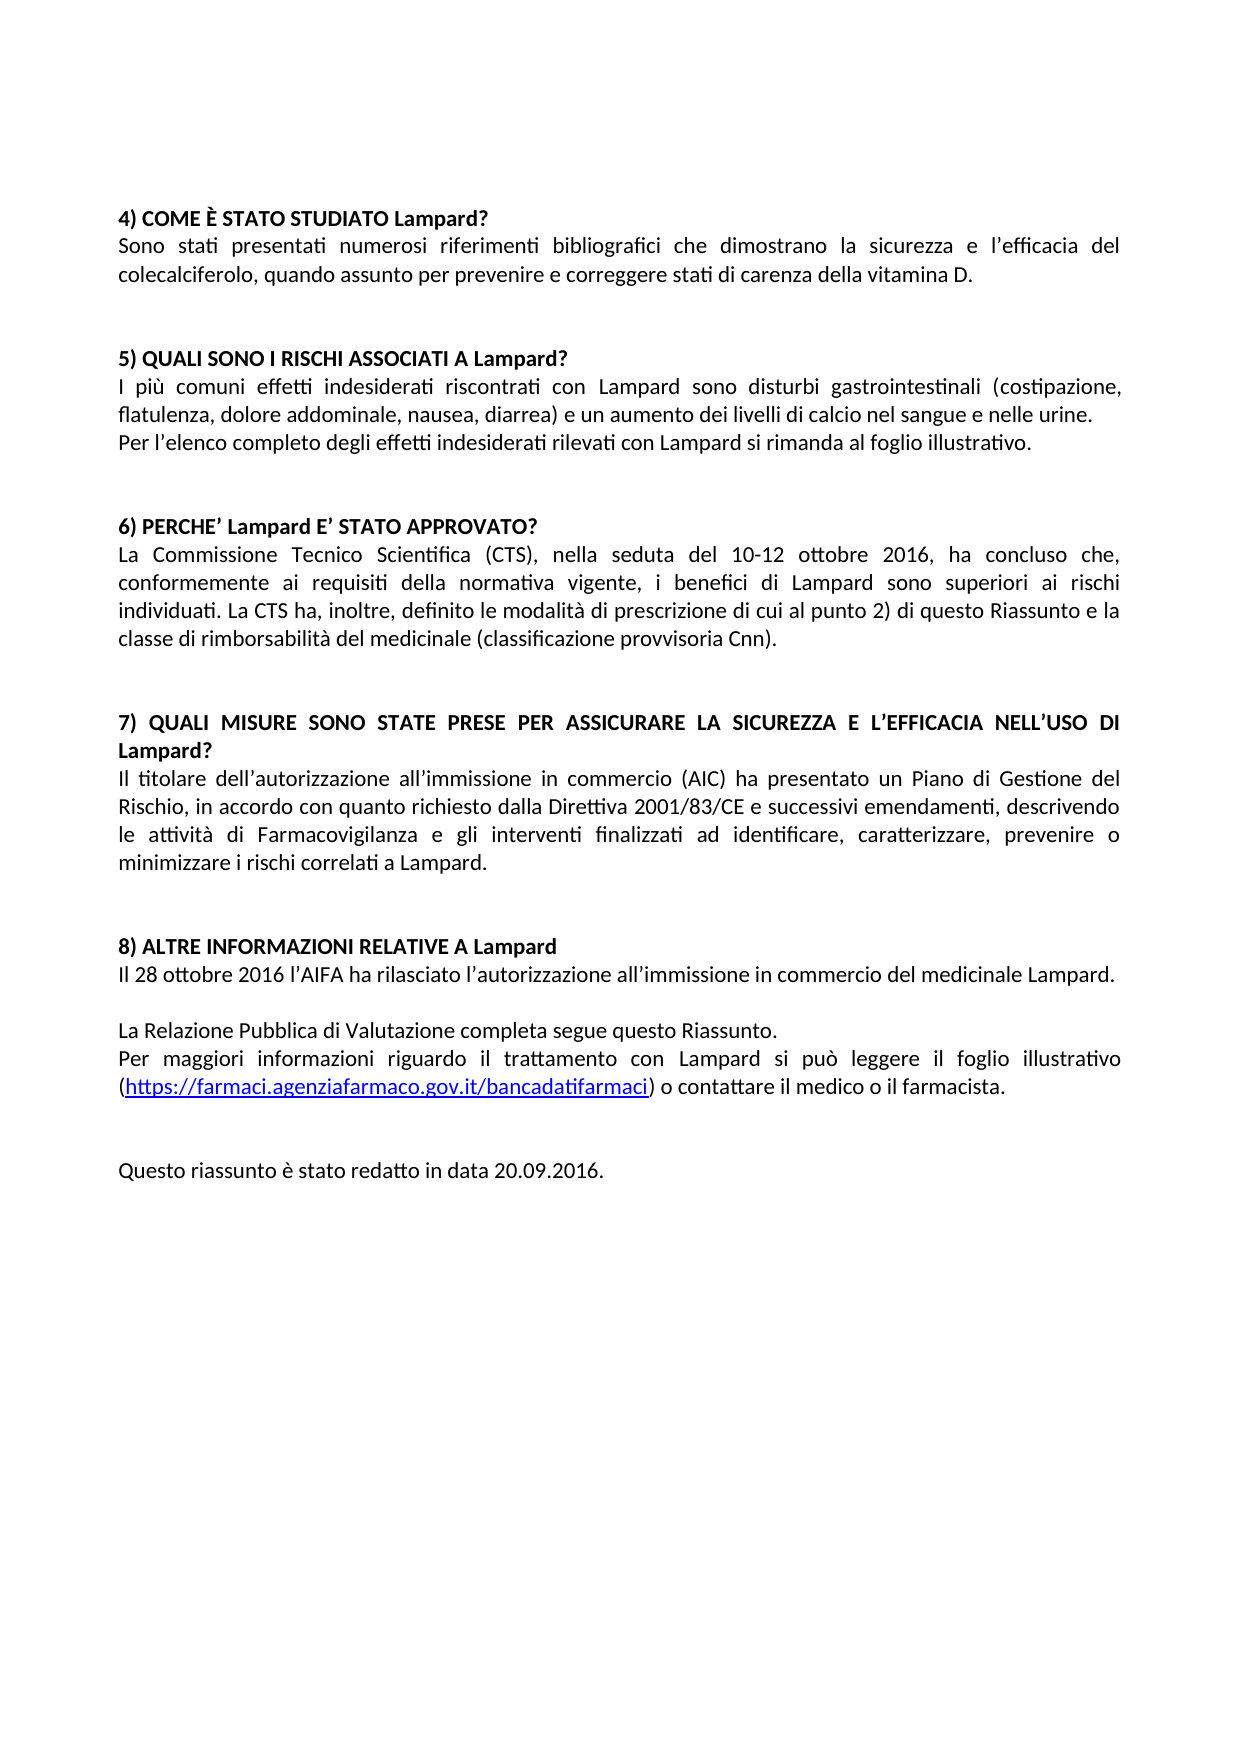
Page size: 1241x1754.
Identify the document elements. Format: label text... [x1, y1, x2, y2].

text La Commissione Tecnico Scientifica (CTS), nella seduta del 10-12 ottobre 2016, ha concluso che, conformemente ai requisiti della normativa vigente, i benefici di Lampard sono superiori ai rischi individuati. La CTS ha, inoltre, definito le modalità di prescrizione di cui al punto 2) di questo Riassunto e la classe di rimborsabilità del medicinale (classificazione provvisoria Cnn). [118, 540, 1122, 652]
text La Relazione Pubblica di Valutazione completa segue questo Riassunto. [118, 1016, 1122, 1044]
text 4) COME È STATO STUDIATO Lampard? [118, 204, 1122, 232]
text Sono stati presentati numerosi riferimenti bibliografici che dimostrano la sicurezza e l’efficacia del colecalciferolo, quando assunto per prevenire e correggere stati di carenza della vitamina D. [118, 232, 1122, 288]
text Per maggiori informazioni riguardo il trattamento con Lampard si può leggere il foglio illustrativo (https://farmaci.agenziafarmaco.gov.it/bancadatifarmaci) o contattare il medico o il farmacista. [118, 1044, 1122, 1100]
text 7) QUALI MISURE SONO STATE PRESE PER ASSICURARE LA SICUREZZA E L’EFFICACIA NELL’USO DI Lampard? [118, 708, 1122, 764]
text 5) QUALI SONO I RISCHI ASSOCIATI A Lampard? [118, 344, 1122, 372]
text Il titolare dell’autorizzazione all’immissione in commercio (AIC) ha presentato un Piano di Gestione del Rischio, in accordo con quanto richiesto dalla Direttiva 2001/83/CE e successivi emendamenti, descrivendo le attività di Farmacovigilanza e gli interventi finalizzati ad identificare, caratterizzare, prevenire o minimizzare i rischi correlati a Lampard. [118, 764, 1122, 876]
text 6) PERCHE’ Lampard E’ STATO APPROVATO? [118, 512, 1122, 540]
text Questo riassunto è stato redatto in data 20.09.2016. [118, 1156, 1122, 1184]
text Per l’elenco completo degli effetti indesiderati rilevati con Lampard si rimanda al foglio illustrativo. [118, 428, 1122, 456]
text 8) ALTRE INFORMAZIONI RELATIVE A Lampard [118, 932, 1122, 960]
text I più comuni effetti indesiderati riscontrati con Lampard sono disturbi gastrointestinali (costipazione, flatulenza, dolore addominale, nausea, diarrea) e un aumento dei livelli di calcio nel sangue e nelle urine. [118, 372, 1122, 428]
text Il 28 ottobre 2016 l’AIFA ha rilasciato l’autorizzazione all’immissione in commercio del medicinale Lampard. [118, 960, 1122, 988]
